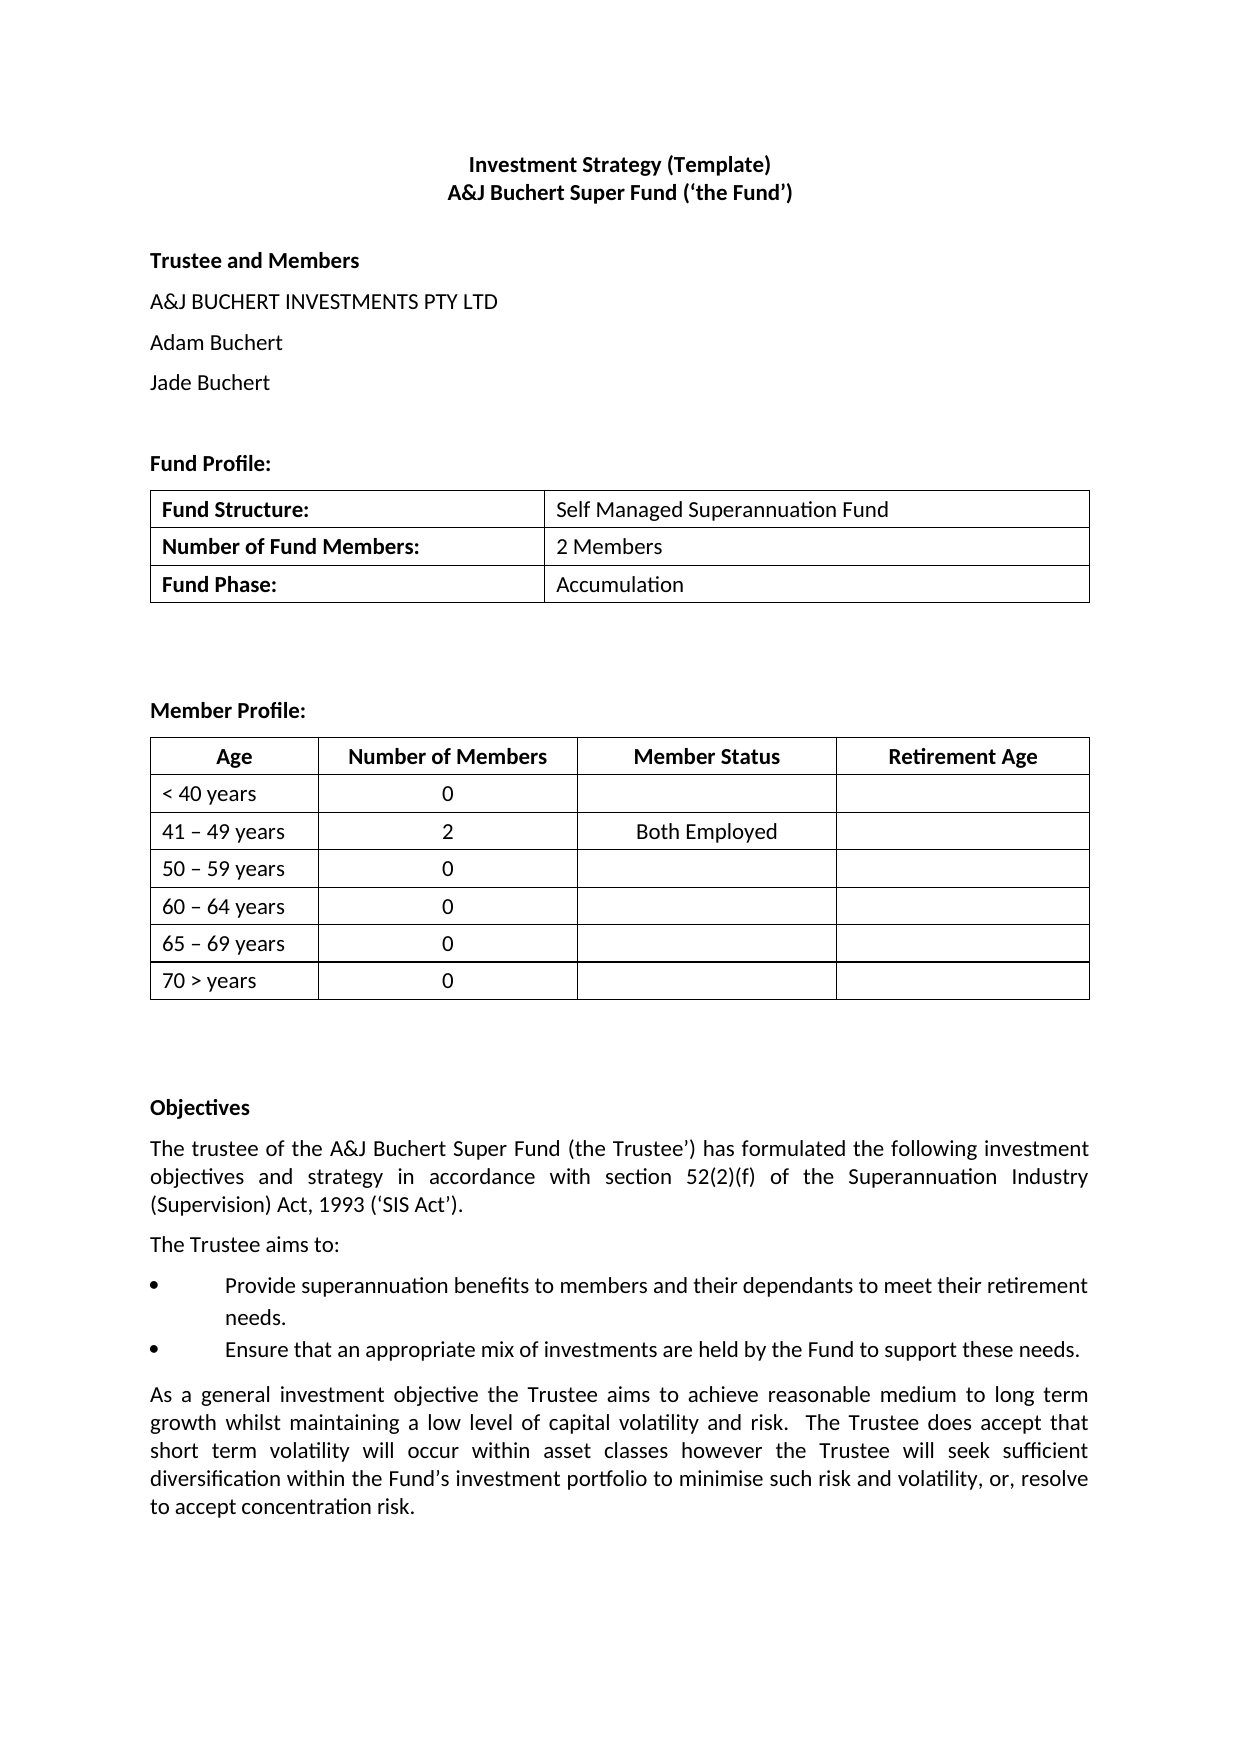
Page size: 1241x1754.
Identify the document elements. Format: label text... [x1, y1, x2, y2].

table_cell [837, 888, 1089, 924]
table_cell 70 > years [151, 963, 318, 999]
table_cell 50 – 59 years [151, 850, 318, 887]
table_cell [837, 775, 1089, 812]
table_cell [578, 888, 836, 924]
table_cell < 40 years [151, 775, 318, 812]
subtitle Objectives [150, 1093, 1090, 1121]
table_cell 41 – 49 years [151, 813, 318, 849]
table_header Self Managed Superannuation Fund [545, 491, 1089, 527]
table_cell Fund Phase: [151, 566, 544, 602]
table_cell [578, 775, 836, 812]
table_cell 60 – 64 years [151, 888, 318, 924]
text Investment Strategy (Template) [150, 150, 1090, 178]
table_header Number of Members [319, 738, 577, 774]
text Jade Buchert [150, 368, 1090, 396]
table_header Age [151, 738, 318, 774]
text As a general investment objective the Trustee aims to achieve reasonable medium to long term growth whilst maintaining a low level of capital volatility and risk. The Trustee does accept that short term volatility will occur within asset classes however the Trustee will seek sufficient diversification within the Fund’s investment portfolio to minimise such risk and volatility, or, resolve to accept concentration risk. [150, 1380, 1090, 1520]
table_cell [578, 850, 836, 887]
table_header Fund Structure: [151, 491, 544, 527]
table_cell 0 [319, 888, 577, 924]
table_header Member Status [578, 738, 836, 774]
subtitle Trustee and Members [150, 247, 1090, 274]
text A&J BUCHERT INVESTMENTS PTY LTD [150, 287, 1090, 315]
table_cell 0 [319, 775, 577, 812]
table_cell [578, 963, 836, 999]
table_cell 2 Members [545, 528, 1089, 564]
table_cell 0 [319, 963, 577, 999]
subtitle Fund Profile: [150, 449, 1090, 477]
table_cell [837, 925, 1089, 961]
table_cell 65 – 69 years [151, 925, 318, 961]
table_cell [578, 925, 836, 961]
text A&J Buchert Super Fund (‘the Fund’) [150, 178, 1090, 206]
list Ensure that an appropriate mix of investments are held by the Fund to support these needs. [150, 1335, 1090, 1363]
subtitle Member Profile: [150, 696, 1090, 724]
table_cell 2 [319, 813, 577, 849]
table_cell [837, 813, 1089, 849]
table_cell [837, 850, 1089, 887]
table_cell Accumulation [545, 566, 1089, 602]
text The trustee of the A&J Buchert Super Fund (the Trustee’) has formulated the following investment objectives and strategy in accordance with section 52(2)(f) of the Superannuation Industry (Supervision) Act, 1993 (‘SIS Act’). [150, 1134, 1090, 1218]
list Provide superannuation benefits to members and their dependants to meet their retirement needs. [150, 1271, 1090, 1331]
table_header Retirement Age [837, 738, 1089, 774]
table_cell [837, 963, 1089, 999]
table_cell 0 [319, 850, 577, 887]
table_cell Both Employed [578, 813, 836, 849]
table_cell Number of Fund Members: [151, 528, 544, 564]
text The Trustee aims to: [150, 1230, 1090, 1258]
text Adam Buchert [150, 328, 1090, 356]
table_cell 0 [319, 925, 577, 961]
